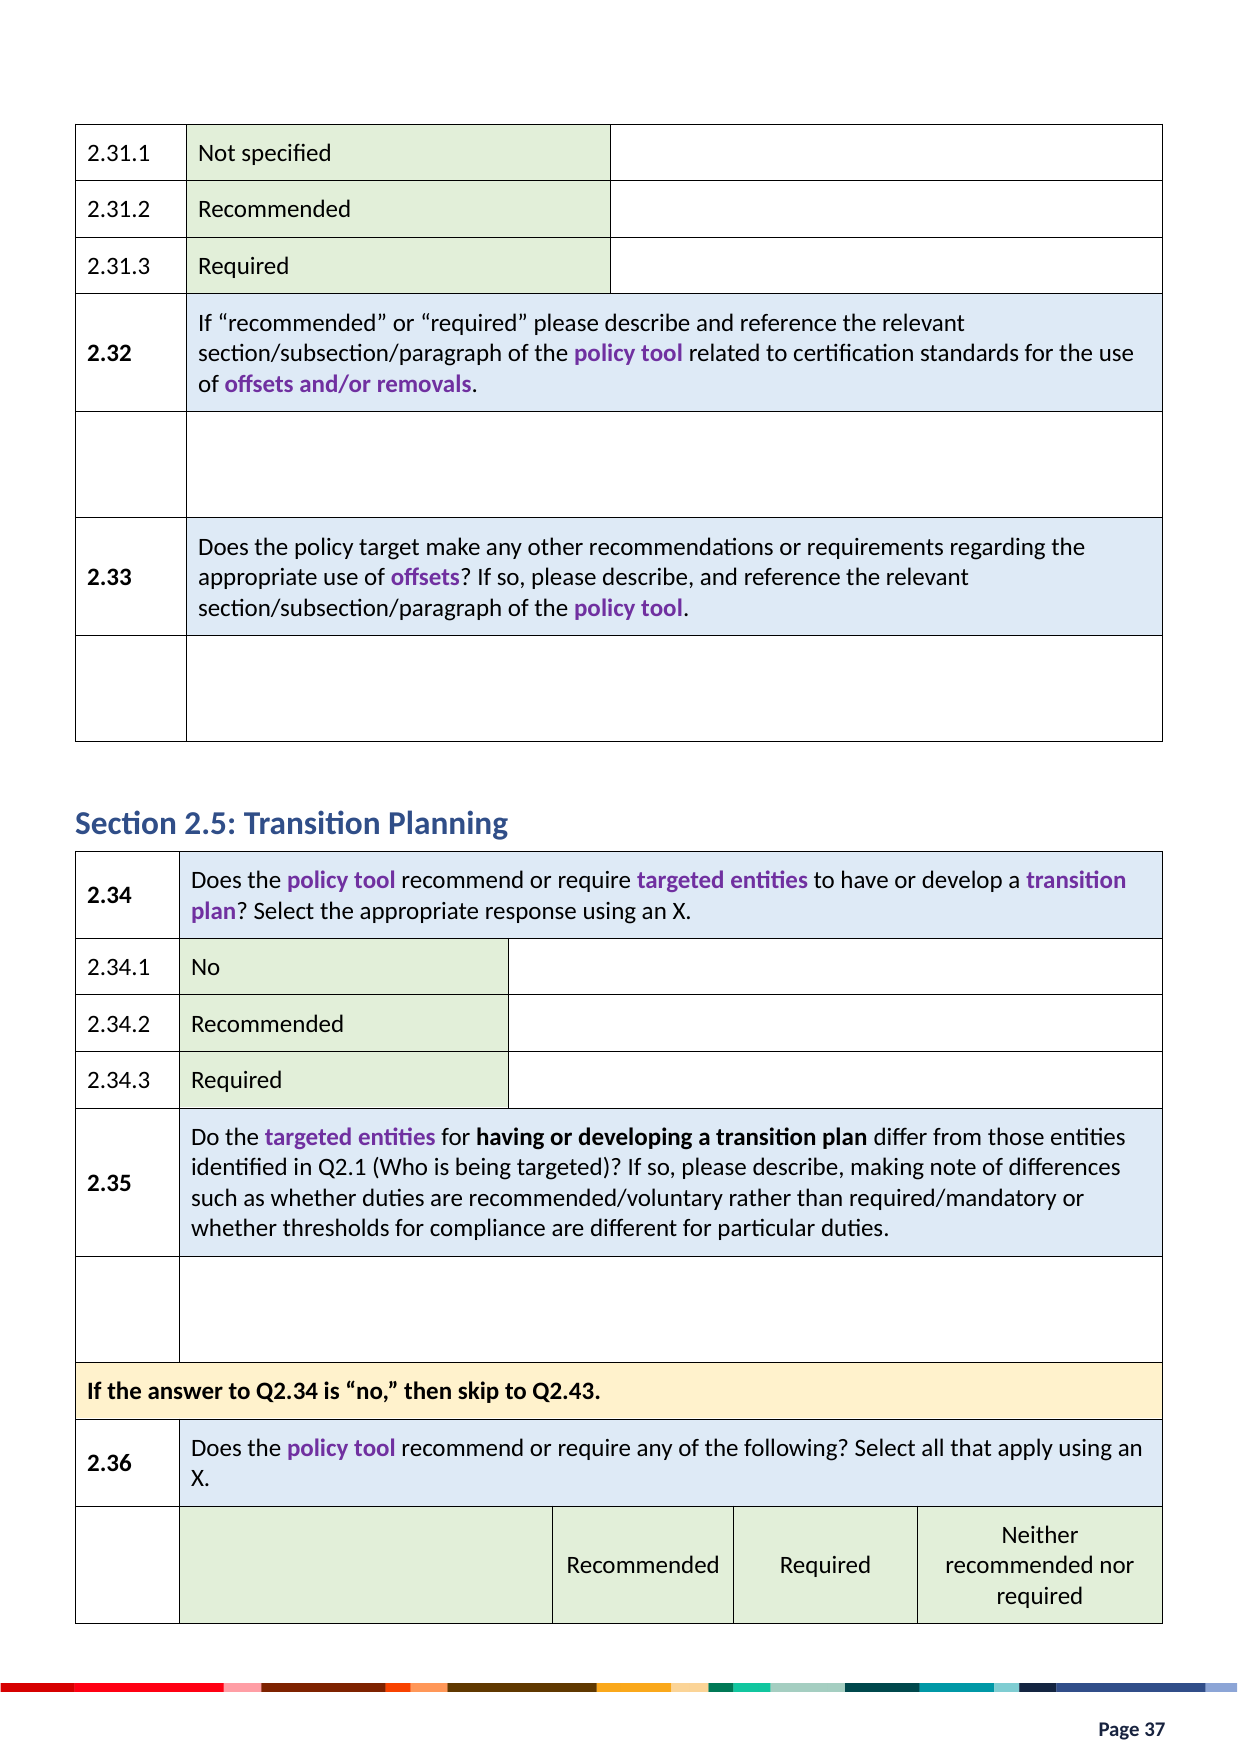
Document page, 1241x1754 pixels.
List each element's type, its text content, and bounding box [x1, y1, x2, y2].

table_cell If “recommended” or “required” please describe and reference the relevant section/subsection/paragraph of the policy tool related to certification standards for the use of offsets and/or removals. [187, 294, 1162, 411]
table_header 2.34 [76, 852, 179, 938]
table_cell [76, 1507, 179, 1623]
table_cell 2.34.2 [76, 995, 179, 1051]
table_cell Recommended [187, 181, 610, 237]
table_cell 2.34.3 [76, 1052, 179, 1107]
table_cell [180, 1257, 1162, 1362]
picture [0, 1683, 1236, 1692]
table_cell [76, 412, 186, 517]
table_cell [76, 1257, 179, 1362]
table_cell 2.33 [76, 518, 186, 635]
table_cell Does the policy tool recommend or require any of the following? Select all that apply using an X. [180, 1420, 1162, 1506]
table_header Does the policy tool recommend or require targeted entities to have or develop a transition plan? Select the appropriate response using an X. [180, 852, 1162, 938]
table_cell Does the policy target make any other recommendations or requirements regarding the appropriate use of offsets? If so, please describe, and reference the relevant section/subsection/paragraph of the policy tool. [187, 518, 1162, 635]
table_cell Recommended [553, 1507, 733, 1623]
table_cell [611, 238, 1162, 293]
table_cell 2.36 [76, 1420, 179, 1506]
table_cell No [180, 939, 508, 994]
table_cell [611, 181, 1162, 237]
table_cell [509, 1052, 1162, 1107]
table_cell [509, 939, 1162, 994]
table_cell [76, 636, 186, 741]
table_cell 2.31.3 [76, 238, 186, 293]
table_cell Required [734, 1507, 917, 1623]
table_cell If the answer to Q2.34 is “no,” then skip to Q2.43. [76, 1363, 1162, 1418]
table_cell Required [187, 238, 610, 293]
table_cell Not specified [187, 125, 610, 180]
subtitle Section 2.5: Transition Planning [75, 802, 1165, 842]
table_cell [180, 1507, 552, 1623]
table_cell 2.31.2 [76, 181, 186, 237]
table_cell 2.31.1 [76, 125, 186, 180]
table_cell [187, 412, 1162, 517]
table_cell 2.32 [76, 294, 186, 411]
table_cell 2.35 [76, 1109, 179, 1256]
table_cell Recommended [180, 995, 508, 1051]
table_cell Do the targeted entities for having or developing a transition plan differ from those entities identified in Q2.1 (Who is being targeted)? If so, please describe, making note of differences such as whether duties are recommended/voluntary rather than required/mandatory or whether thresholds for compliance are different for particular duties. [180, 1109, 1162, 1256]
table_cell [611, 125, 1162, 180]
table_cell [509, 995, 1162, 1051]
table_cell Neither recommended nor required [918, 1507, 1162, 1623]
table_cell Required [180, 1052, 508, 1107]
table_cell [187, 636, 1162, 741]
table_cell 2.34.1 [76, 939, 179, 994]
